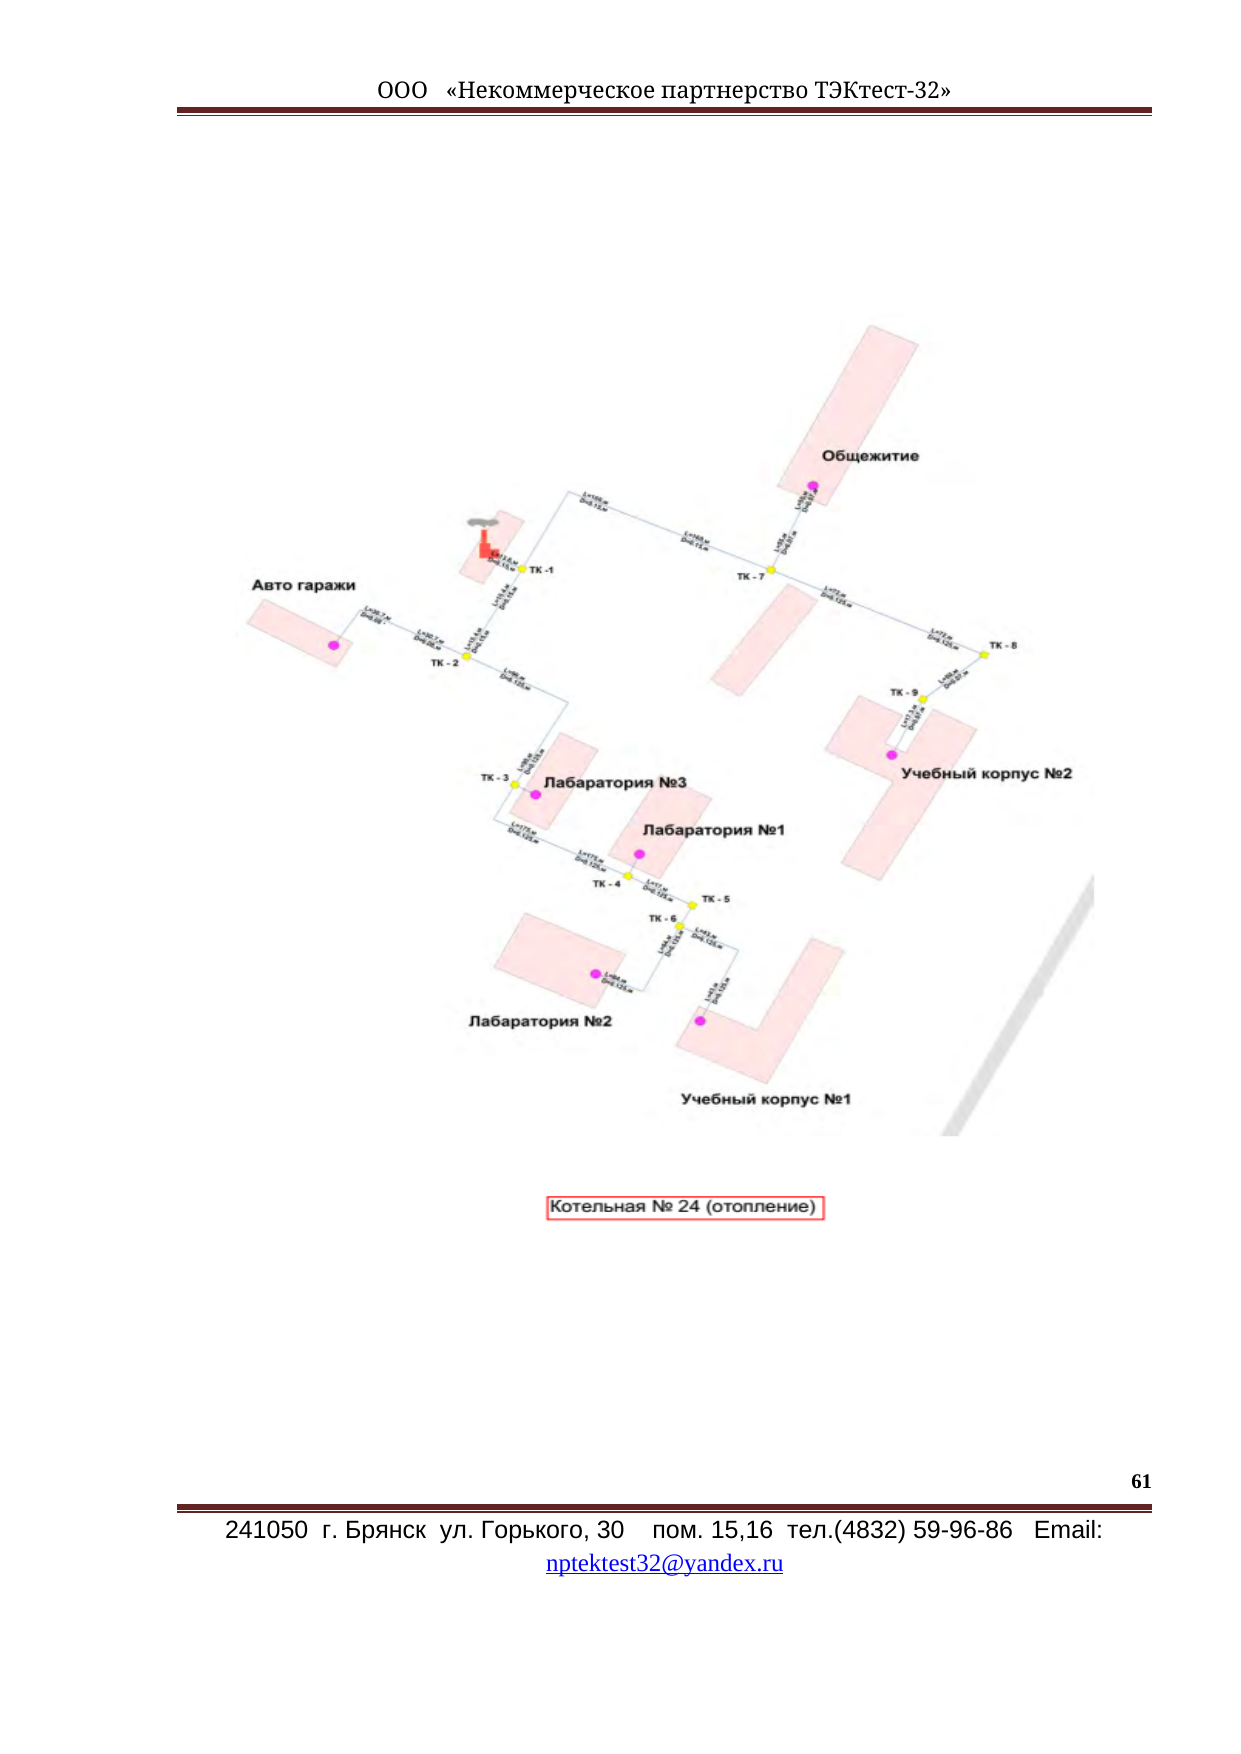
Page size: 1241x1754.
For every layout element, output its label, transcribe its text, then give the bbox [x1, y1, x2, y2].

text 61 [177, 1469, 1152, 1493]
picture [177, 141, 1153, 1310]
